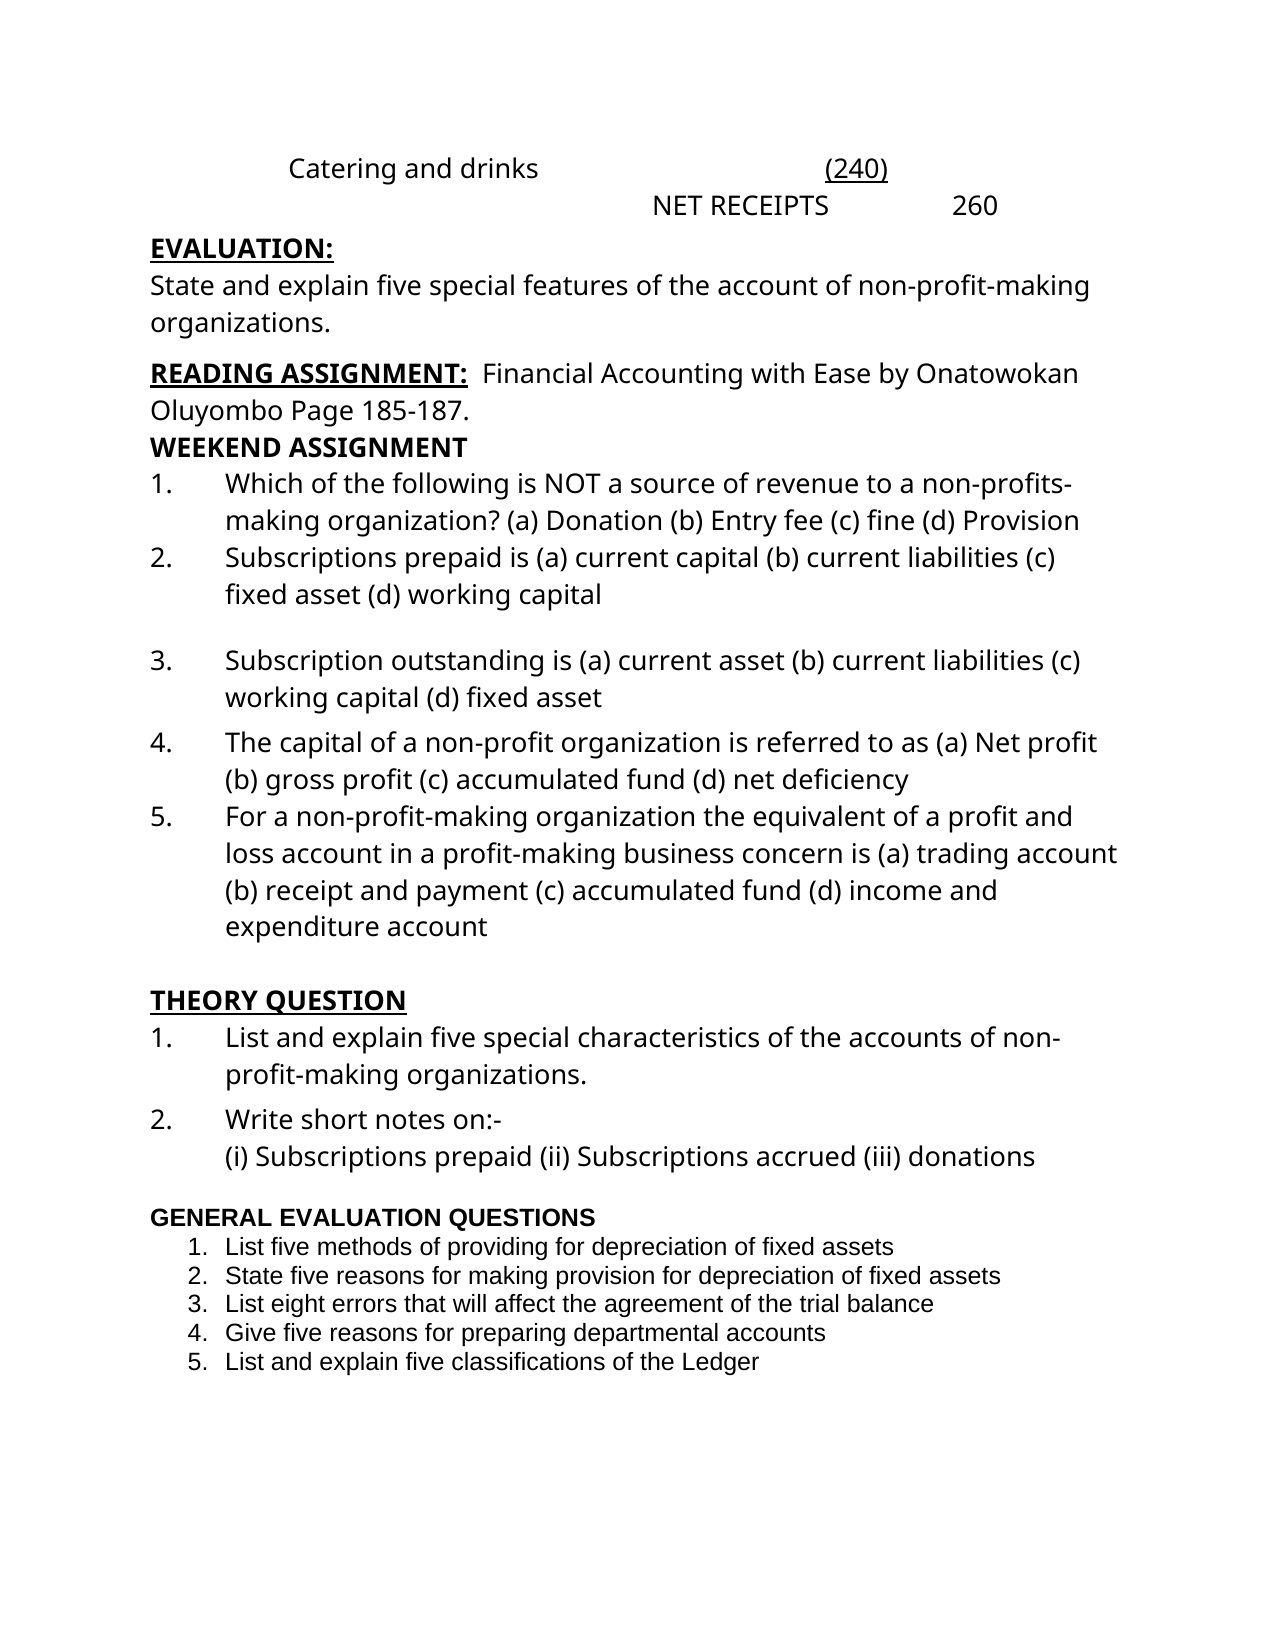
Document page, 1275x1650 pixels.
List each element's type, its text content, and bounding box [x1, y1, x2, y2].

text EVALUATION: [150, 229, 1125, 266]
text WEEKEND ASSIGNMENT [150, 428, 1125, 465]
text State and explain five special features of the account of non-profit-making organizations. [150, 266, 1125, 340]
text 2. Write short notes on:- [150, 1101, 1125, 1138]
text GENERAL EVALUATION QUESTIONS [150, 1203, 1125, 1232]
list For a non-profit-making organization the equivalent of a profit and loss account in a profit-making business concern is (a) trading account (b) receipt and payment (c) accumulated fund (d) income and expenditure account [150, 797, 1125, 945]
text Catering and drinks (240) [225, 150, 1125, 187]
list List and explain five classifications of the Ledger [187, 1347, 1125, 1376]
text 1. List and explain five special characteristics of the accounts of non-profit-making organizations. [150, 1018, 1125, 1092]
list List eight errors that will affect the agreement of the trial balance [187, 1289, 1125, 1318]
text (i) Subscriptions prepaid (ii) Subscriptions accrued (iii) donations [150, 1138, 1125, 1174]
text READING ASSIGNMENT: Financial Accounting with Ease by Onatowokan Oluyombo Page 185-187. [150, 354, 1125, 428]
text THEORY QUESTION [150, 982, 1125, 1018]
list List five methods of providing for depreciation of fixed assets [187, 1232, 1125, 1261]
list The capital of a non-profit organization is referred to as (a) Net profit (b) gross profit (c) accumulated fund (d) net deficiency [150, 723, 1125, 797]
list Give five reasons for preparing departmental accounts [187, 1318, 1125, 1347]
list Which of the following is NOT a source of revenue to a non-profits-making organization? (a) Donation (b) Entry fee (c) fine (d) Provision [150, 465, 1125, 539]
list Subscription outstanding is (a) current asset (b) current liabilities (c) working capital (d) fixed asset [150, 641, 1125, 715]
list Subscriptions prepaid is (a) current capital (b) current liabilities (c) fixed asset (d) working capital [150, 539, 1125, 612]
list State five reasons for making provision for depreciation of fixed assets [187, 1261, 1125, 1289]
text NET RECEIPTS 260 [225, 187, 1125, 224]
